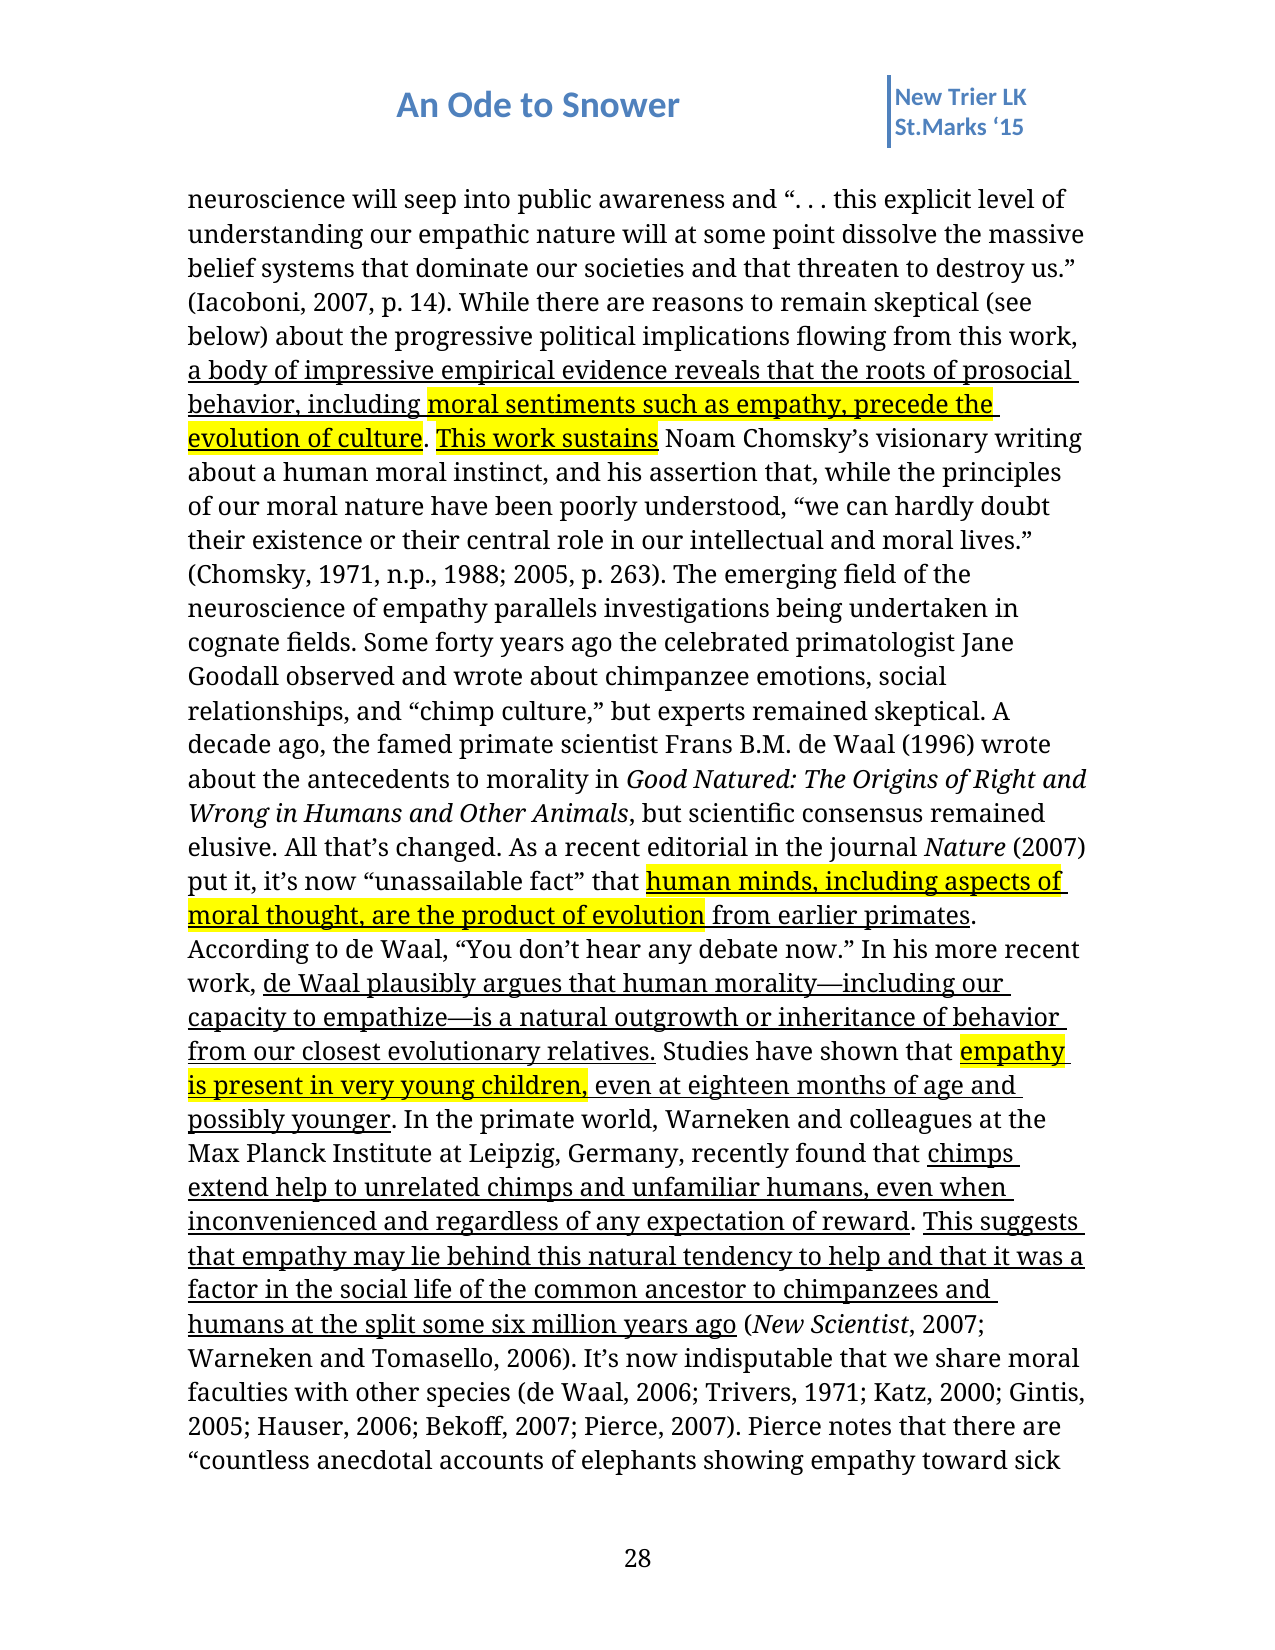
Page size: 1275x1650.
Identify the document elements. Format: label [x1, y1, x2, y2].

text [187, 182, 1087, 1477]
